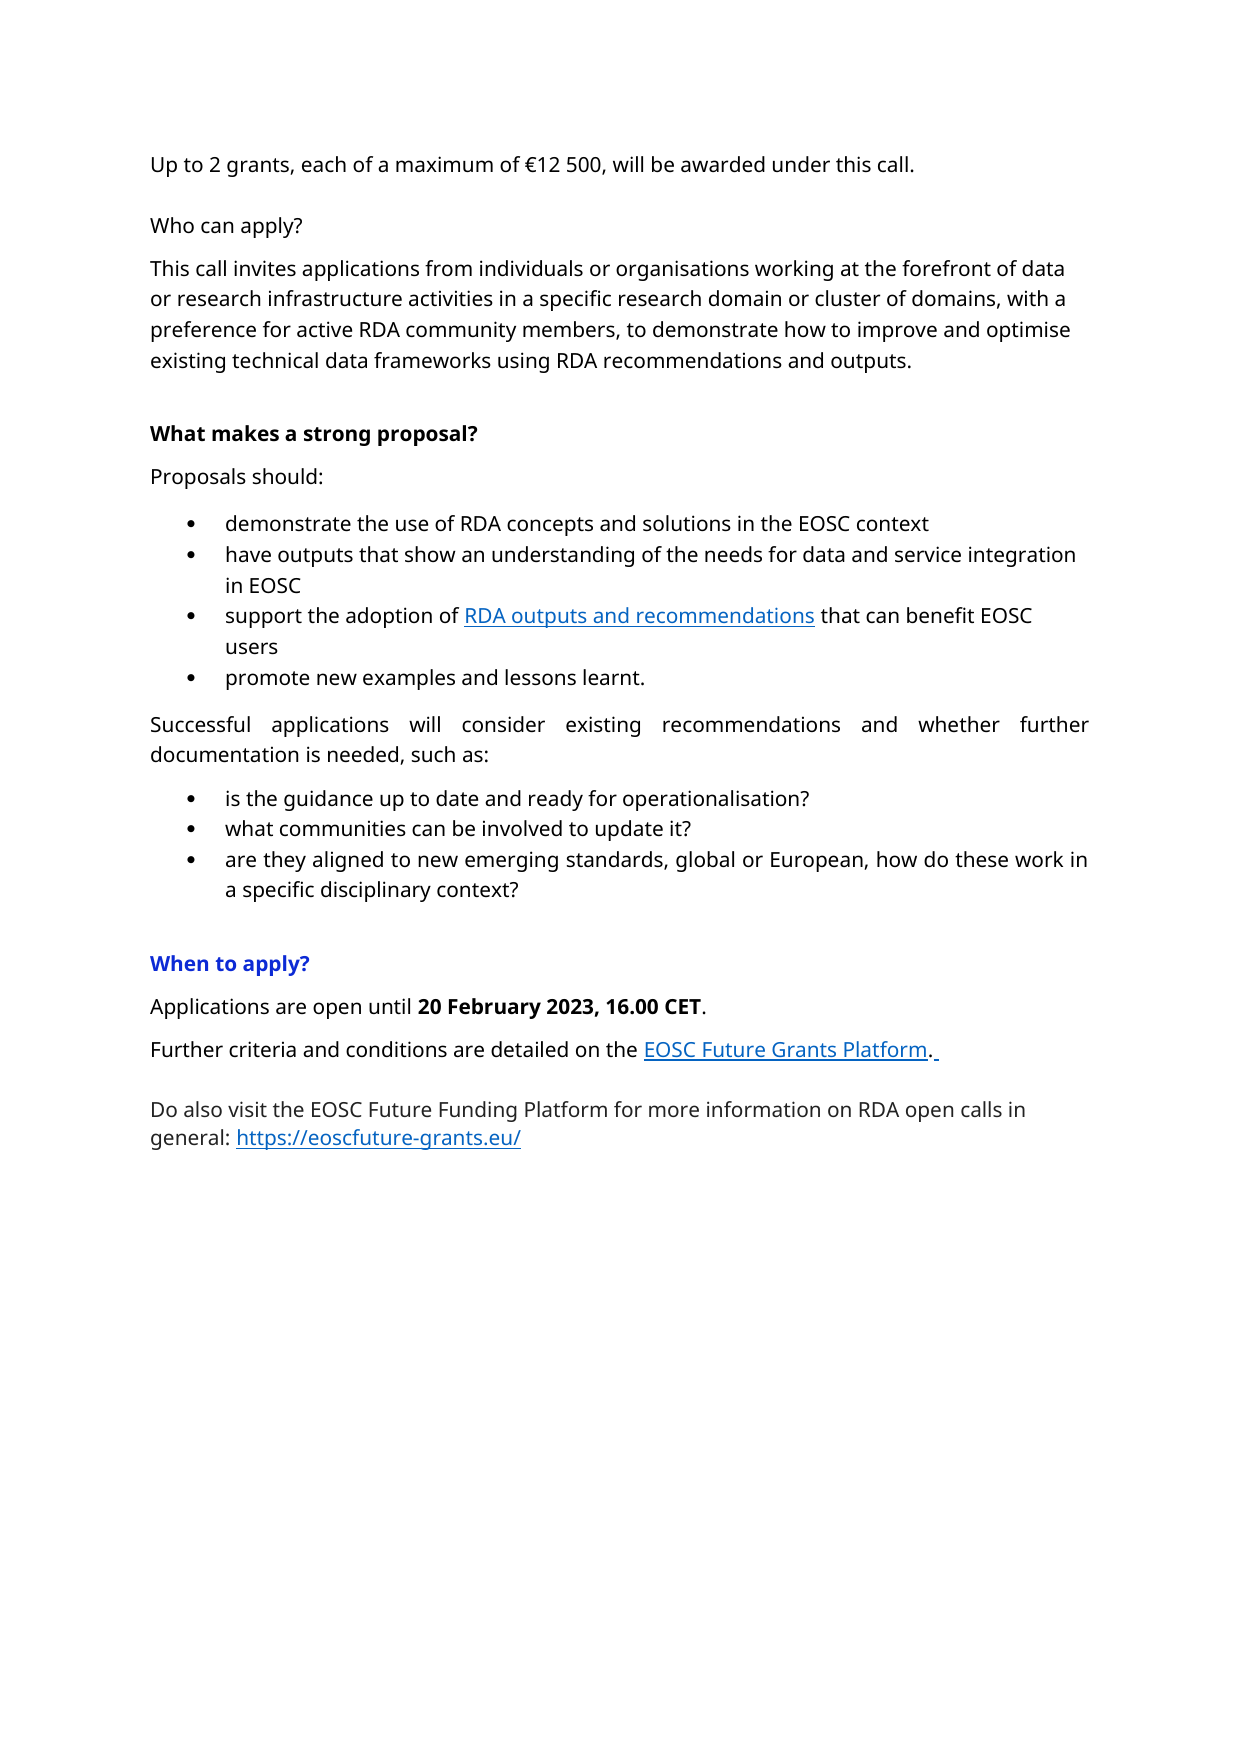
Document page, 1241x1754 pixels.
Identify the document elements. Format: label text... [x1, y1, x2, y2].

list are they aligned to new emerging standards, global or European, how do these work in a specific disciplinary context? [187, 845, 1090, 904]
text What makes a strong proposal? [150, 389, 1090, 448]
text When to apply? [150, 919, 1090, 977]
list is the guidance up to date and ready for operationalisation? [187, 784, 1090, 812]
list have outputs that show an understanding of the needs for data and service integration in EOSC [187, 540, 1090, 599]
text Up to 2 grants, each of a maximum of €12 500, will be awarded under this call. Who can apply? [150, 150, 1090, 239]
list promote new examples and lessons learnt. [187, 663, 1090, 691]
list demonstrate the use of RDA concepts and solutions in the EOSC context [187, 509, 1090, 538]
list support the adoption of RDA outputs and recommendations that can benefit EOSC users [187, 601, 1090, 661]
text Proposals should: [150, 462, 1090, 491]
text This call invites applications from individuals or organisations working at the forefront of data or research infrastructure activities in a specific research domain or cluster of domains, with a preference for active RDA community members, to demonstrate how to improve and optimise existing technical data frameworks using RDA recommendations and outputs. [150, 254, 1090, 374]
text Do also visit the EOSC Future Funding Platform for more information on RDA open calls in general: https://eoscfuture-grants.eu/ [150, 1095, 1090, 1152]
text Further criteria and conditions are detailed on the EOSC Future Grants Platform. [150, 1035, 1090, 1064]
text Applications are open until 20 February 2023, 16.00 CET. [150, 992, 1090, 1021]
text Successful applications will consider existing recommendations and whether further documentation is needed, such as: [150, 710, 1090, 769]
list what communities can be involved to update it? [187, 814, 1090, 843]
